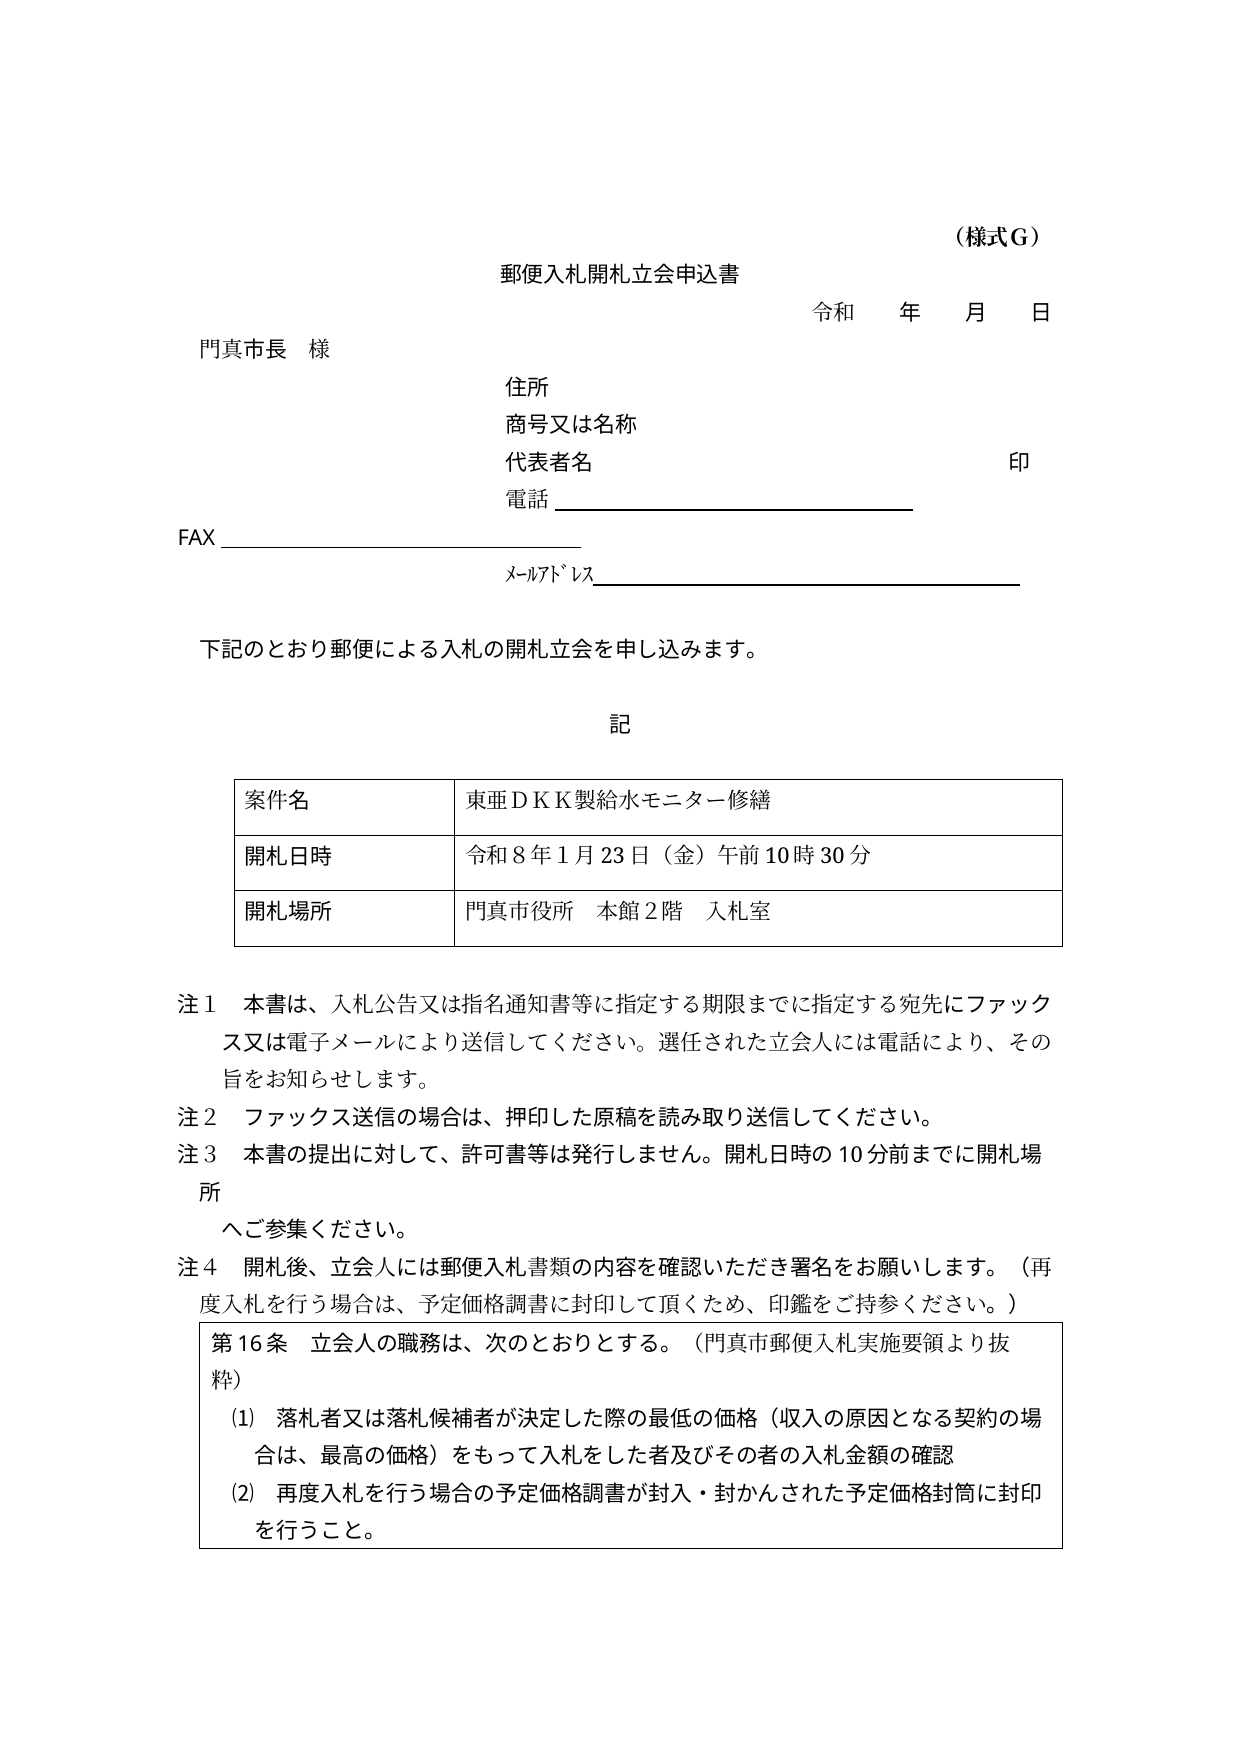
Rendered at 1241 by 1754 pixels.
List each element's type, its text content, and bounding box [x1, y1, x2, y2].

table_cell 門真市役所 本館２階 入札室 [455, 891, 1062, 946]
text へご参集ください。 [177, 1209, 1063, 1247]
text 注２ ファックス送信の場合は、押印した原稿を読み取り送信してください。 [177, 1097, 1063, 1134]
text 旨をお知らせします。 [177, 1059, 1063, 1097]
text ﾒｰﾙｱﾄﾞﾚｽ [177, 554, 1063, 592]
table_cell 開札場所 [235, 891, 454, 946]
text 住所 [177, 367, 1063, 404]
text 記 [177, 704, 1063, 742]
table_header 東亜ＤＫＫ製給水モニター修繕 [455, 780, 1062, 835]
text 下記のとおり郵便による入札の開札立会を申し込みます。 [177, 629, 1063, 667]
text 令和 年 月 日 [177, 292, 1063, 329]
table_cell 開札日時 [235, 836, 454, 890]
text ス又は電子メールにより送信してください。選任された立会人には電話により、その [177, 1022, 1063, 1059]
table_cell 令和８年１月23日（金）午前10時30分 [455, 836, 1062, 890]
text 代表者名 印 [177, 442, 1063, 479]
text 注３ 本書の提出に対して、許可書等は発行しません。開札日時の10分前までに開札場所 [177, 1134, 1063, 1209]
text 注４ 開札後、立会人には郵便入札書類の内容を確認いただき署名をお願いします。（再度入札を行う場合は、予定価格調書に封印して頂くため、印鑑をご持参ください。） [177, 1247, 1063, 1322]
text （様式Ｇ） [177, 217, 1063, 254]
text 電話 FAX [177, 479, 1061, 554]
text 注１ 本書は、入札公告又は指名通知書等に指定する期限までに指定する宛先にファック [177, 984, 1063, 1022]
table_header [200, 1323, 1062, 1548]
text 郵便入札開札立会申込書 [177, 254, 1063, 292]
text 商号又は名称 [177, 404, 1063, 442]
table_header 案件名 [235, 780, 454, 835]
text 門真市長 様 [177, 329, 1063, 367]
